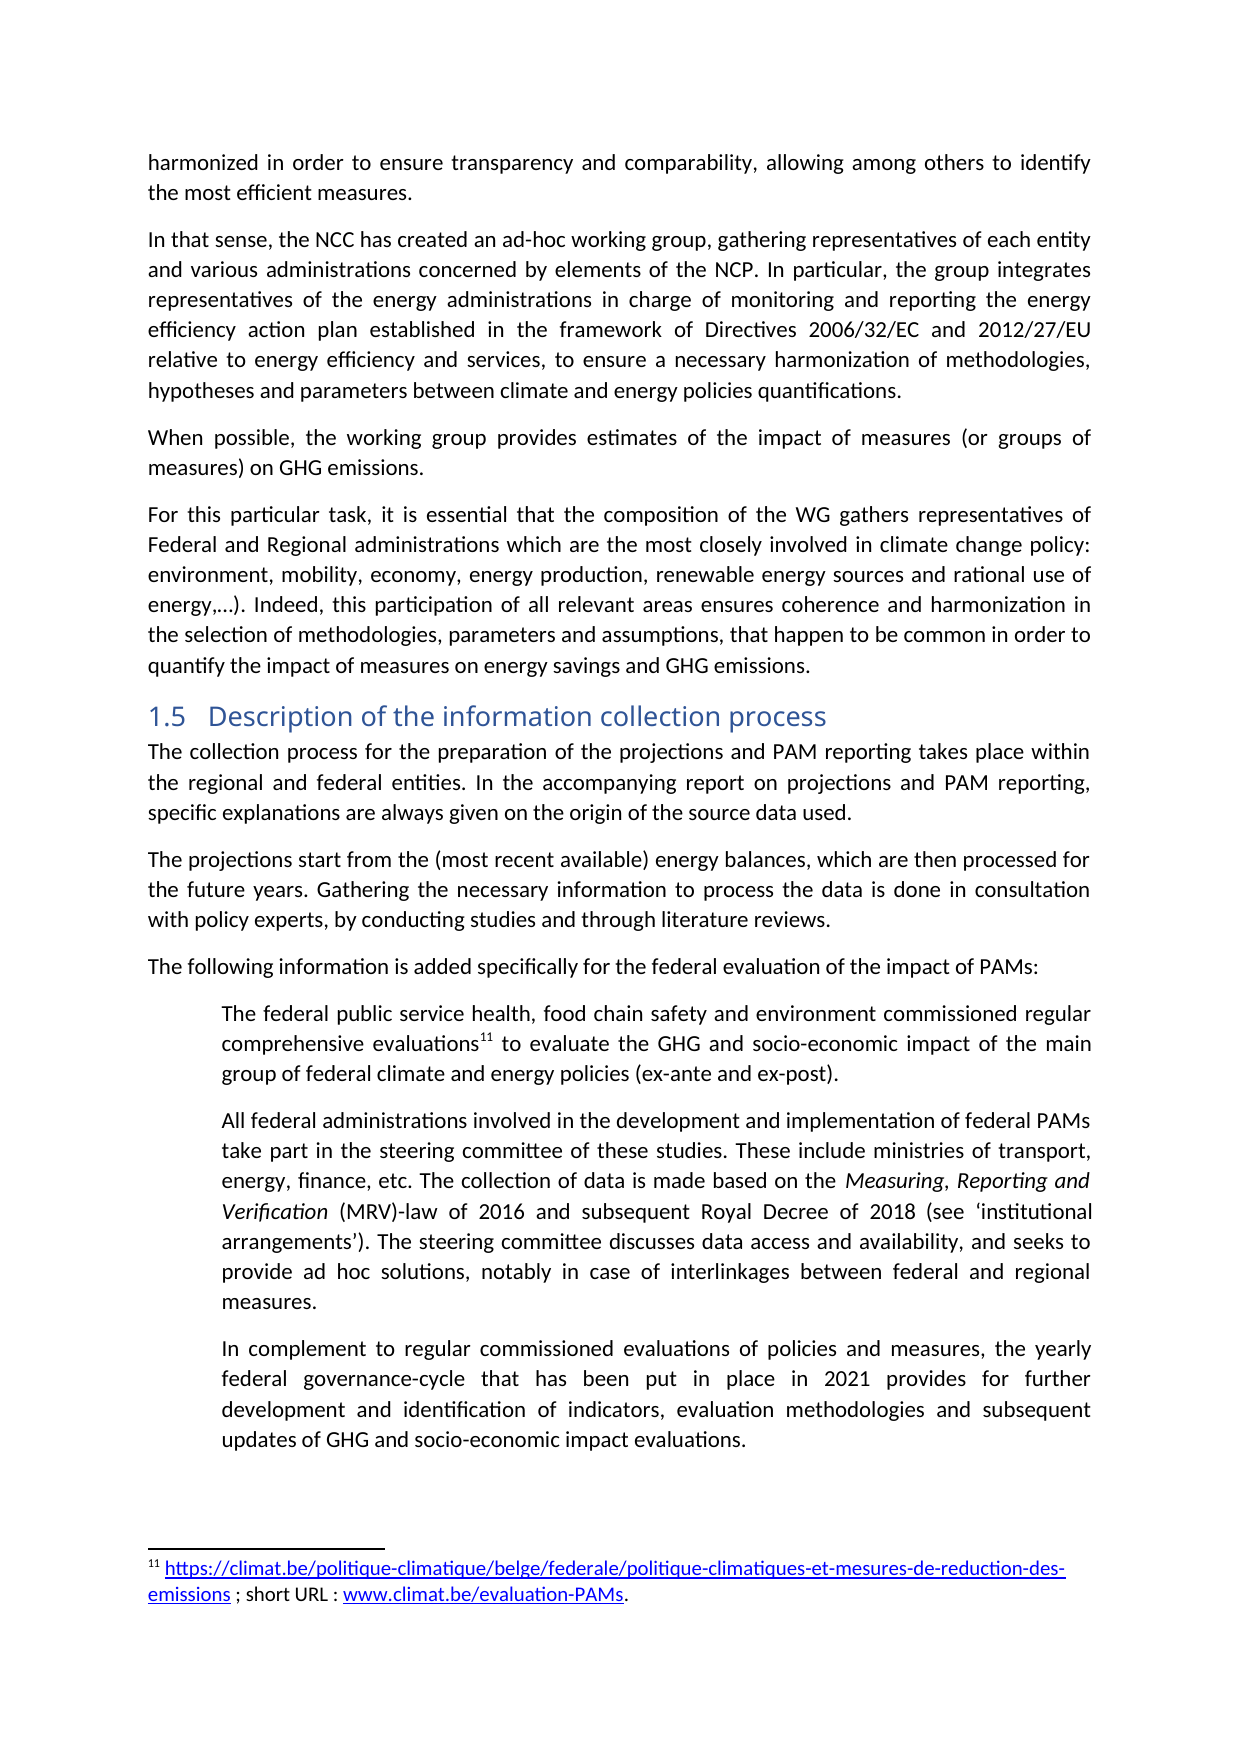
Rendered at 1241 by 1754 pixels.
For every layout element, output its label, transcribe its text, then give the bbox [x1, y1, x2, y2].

text The projections start from the (most recent available) energy balances, which are then processed for the future years. Gathering the necessary information to process the data is done in consultation with policy experts, by conducting studies and through literature reviews. [148, 845, 1093, 933]
text All federal administrations involved in the development and implementation of federal PAMs take part in the steering committee of these studies. These include ministries of transport, energy, finance, etc. The collection of data is made based on the Measuring, Reporting and Verification (MRV)-law of 2016 and subsequent Royal Decree of 2018 (see ‘institutional arrangements’). The steering committee discusses data access and availability, and seeks to provide ad hoc solutions, notably in case of interlinkages between federal and regional measures. [221, 1106, 1093, 1315]
subtitle Description of the information collection process [148, 698, 1093, 734]
text When possible, the working group provides estimates of the impact of measures (or groups of measures) on GHG emissions. [148, 423, 1093, 481]
text The following information is added specifically for the federal evaluation of the impact of PAMs: [148, 952, 1093, 980]
text The collection process for the preparation of the projections and PAM reporting takes place within the regional and federal entities. In the accompanying report on projections and PAM reporting, specific explanations are always given on the origin of the source data used. [148, 737, 1093, 826]
text In that sense, the NCC has created an ad-hoc working group, gathering representatives of each entity and various administrations concerned by elements of the NCP. In particular, the group integrates representatives of the energy administrations in charge of monitoring and reporting the energy efficiency action plan established in the framework of Directives 2006/32/EC and 2012/27/EU relative to energy efficiency and services, to ensure a necessary harmonization of methodologies, hypotheses and parameters between climate and energy policies quantifications. [148, 225, 1093, 404]
text For this particular task, it is essential that the composition of the WG gathers representatives of Federal and Regional administrations which are the most closely involved in climate change policy: environment, mobility, economy, energy production, renewable energy sources and rational use of energy,…). Indeed, this participation of all relevant areas ensures coherence and harmonization in the selection of methodologies, parameters and assumptions, that happen to be common in order to quantify the impact of measures on energy savings and GHG emissions. [148, 500, 1093, 679]
text The federal public service health, food chain safety and environment commissioned regular comprehensive evaluations to evaluate the GHG and socio-economic impact of the main group of federal climate and energy policies (ex-ante and ex-post). [221, 999, 1093, 1087]
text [148, 148, 1093, 206]
text In complement to regular commissioned evaluations of policies and measures, the yearly federal governance-cycle that has been put in place in 2021 provides for further development and identification of indicators, evaluation methodologies and subsequent updates of GHG and socio-economic impact evaluations. [221, 1334, 1093, 1453]
